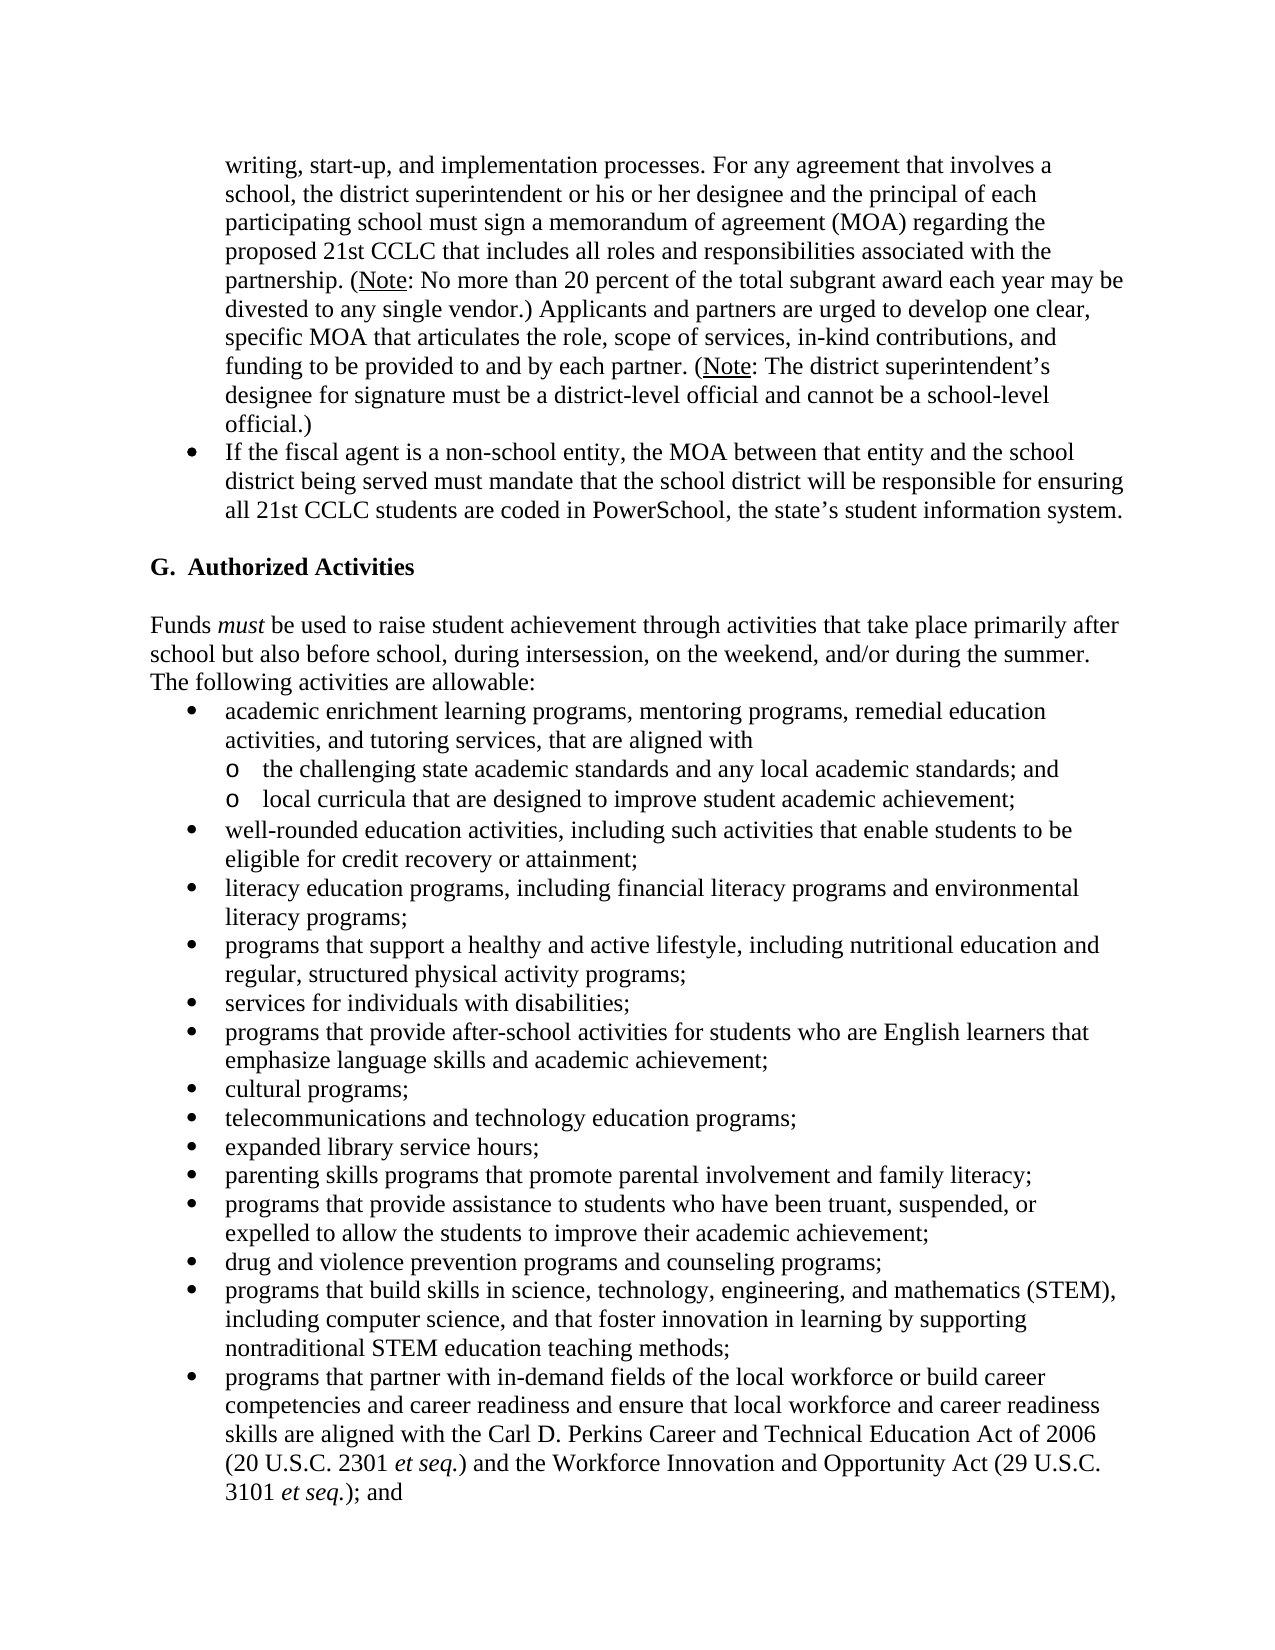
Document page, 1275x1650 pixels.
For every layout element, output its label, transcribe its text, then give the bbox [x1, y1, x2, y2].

list literacy education programs, including financial literacy programs and environmental literacy programs; [187, 873, 1125, 930]
list If the fiscal agent is a non-school entity, the MOA between that entity and the school district being served must mandate that the school district will be responsible for ensuring all 21st CCLC students are coded in PowerSchool, the state’s student information system. [187, 437, 1125, 524]
list programs that partner with in-demand fields of the local workforce or build career competencies and career readiness and ensure that local workforce and career readiness skills are aligned with the Carl D. Perkins Career and Technical Education Act of 2006 (20 U.S.C. 2301 et seq.) and the Workforce Innovation and Opportunity Act (29 U.S.C. 3101 et seq.); and [187, 1362, 1125, 1505]
list academic enrichment learning programs, mentoring programs, remedial education activities, and tutoring services, that are aligned with [187, 696, 1125, 754]
list services for individuals with disabilities; [187, 988, 1125, 1017]
text Funds must be used to raise student achievement through activities that take place primarily after school but also before school, during intersession, on the weekend, and/or during the summer. The following activities are allowable: [150, 610, 1125, 696]
subtitle Authorized Activities [150, 552, 1125, 581]
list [187, 150, 1125, 437]
list expanded library service hours; [187, 1132, 1125, 1160]
list the challenging state academic standards and any local academic standards; and [225, 754, 1125, 784]
list cultural programs; [187, 1074, 1125, 1103]
list local curricula that are designed to improve student academic achievement; [225, 784, 1125, 815]
list drug and violence prevention programs and counseling programs; [187, 1247, 1125, 1275]
list telecommunications and technology education programs; [187, 1103, 1125, 1132]
list parenting skills programs that promote parental involvement and family literacy; [187, 1160, 1125, 1189]
list programs that build skills in science, technology, engineering, and mathematics (STEM), including computer science, and that foster innovation in learning by supporting nontraditional STEM education teaching methods; [187, 1275, 1125, 1362]
list well-rounded education activities, including such activities that enable students to be eligible for credit recovery or attainment; [187, 815, 1125, 873]
list programs that provide after-school activities for students who are English learners that emphasize language skills and academic achievement; [187, 1017, 1125, 1074]
list programs that provide assistance to students who have been truant, suspended, or expelled to allow the students to improve their academic achievement; [187, 1189, 1125, 1247]
list programs that support a healthy and active lifestyle, including nutritional education and regular, structured physical activity programs; [187, 930, 1125, 988]
